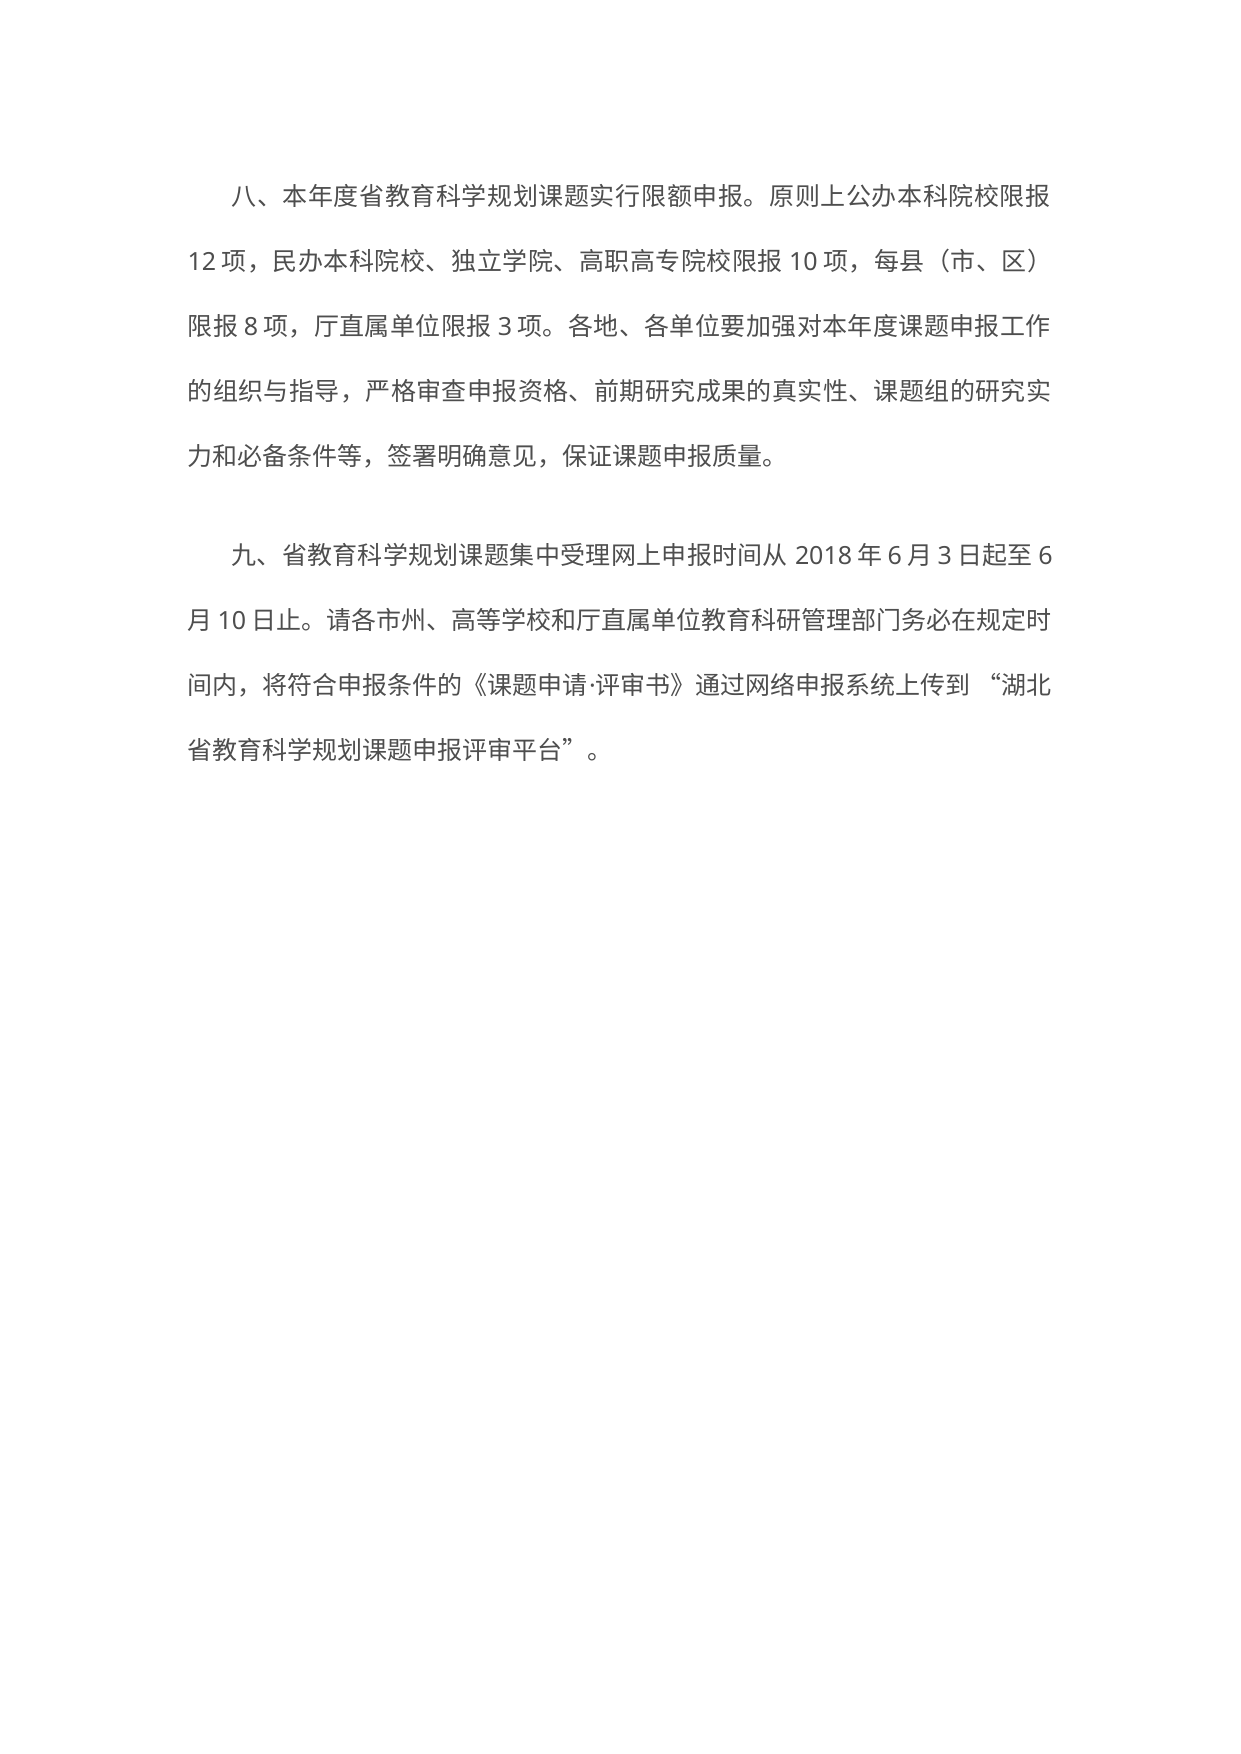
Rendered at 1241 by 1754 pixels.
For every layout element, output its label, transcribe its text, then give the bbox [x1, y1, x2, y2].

text 九、省教育科学规划课题集中受理网上申报时间从2018年6月3日起至6月10日止。请各市州、高等学校和厅直属单位教育科研管理部门务必在规定时间内，将符合申报条件的《课题申请·评审书》通过网络申报系统上传到 “湖北省教育科学规划课题申报评审平台”。 [187, 521, 1053, 781]
text 八、本年度省教育科学规划课题实行限额申报。原则上公办本科院校限报12项，民办本科院校、独立学院、高职高专院校限报10项，每县（市、区）限报8项，厅直属单位限报3项。各地、各单位要加强对本年度课题申报工作的组织与指导，严格审查申报资格、前期研究成果的真实性、课题组的研究实力和必备条件等，签署明确意见，保证课题申报质量。 [187, 162, 1053, 487]
